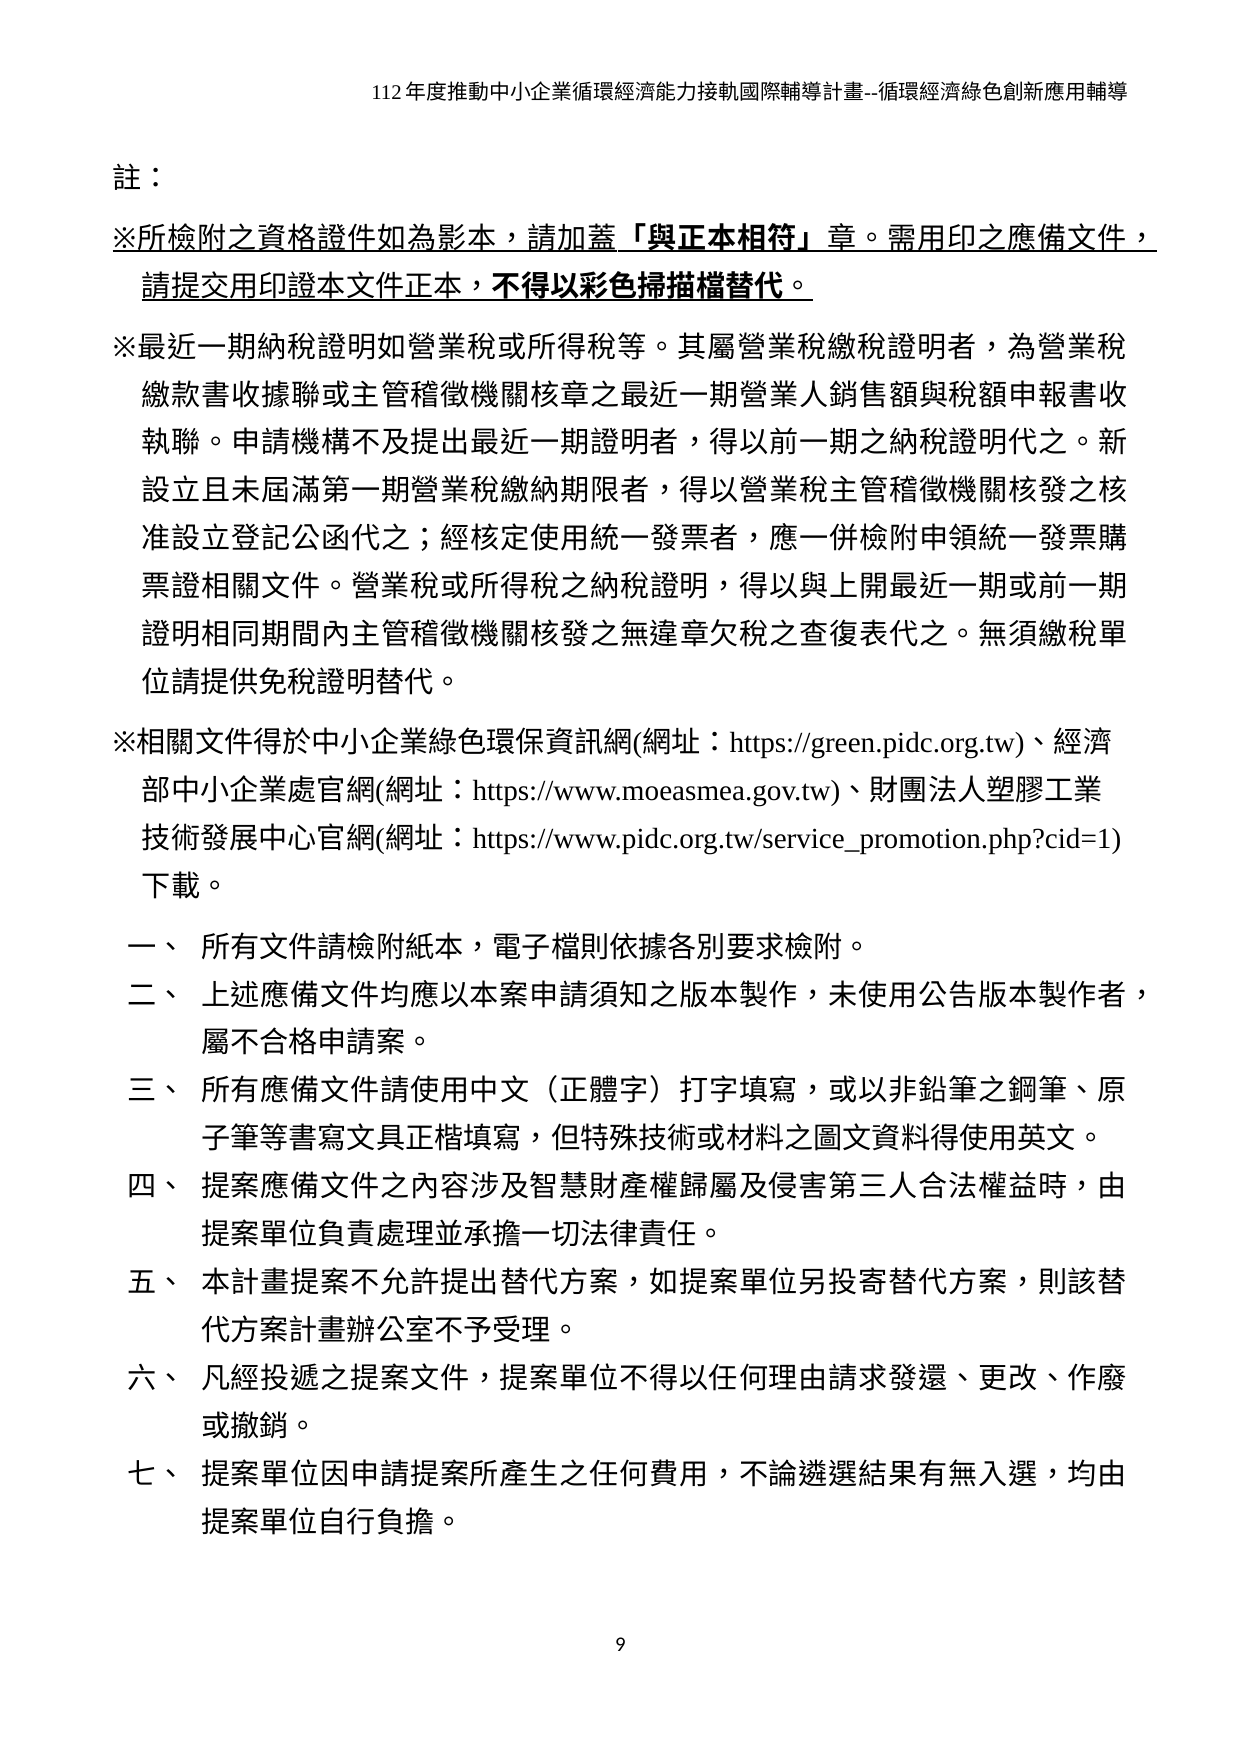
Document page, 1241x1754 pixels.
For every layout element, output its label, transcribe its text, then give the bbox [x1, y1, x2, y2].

list 所有應備文件請使用中文（正體字）打字填寫，或以非鉛筆之鋼筆、原子筆等書寫文具正楷填寫，但特殊技術或材料之圖文資料得使用英文。 [127, 1062, 1128, 1158]
list ※所檢附之資格證件如為影本，請加蓋「與正本相符」章。需用印之應備文件，請提交用印證本文件正本，不得以彩色掃描檔替代。 [112, 210, 1128, 250]
list 上述應備文件均應以本案申請須知之版本製作，未使用公告版本製作者，屬不合格申請案。 [127, 967, 1128, 1062]
list 提案應備文件之內容涉及智慧財產權歸屬及侵害第三人合法權益時，由提案單位負責處理並承擔一切法律責任。 [127, 1158, 1128, 1254]
list ※最近一期納稅證明如營業稅或所得稅等。其屬營業稅繳稅證明者，為營業稅繳款書收據聯或主管稽徵機關核章之最近一期營業人銷售額與稅額申報書收執聯。申請機構不及提出最近一期證明者，得以前一期之納稅證明代之。新設立且未屆滿第一期營業稅繳納期限者，得以營業稅主管稽徵機關核發之核准設立登記公函代之；經核定使用統一發票者，應一併檢附申領統一發票購票證相關文件。營業稅或所得稅之納稅證明，得以與上開最近一期或前一期證明相同期間內主管稽徵機關核發之無違章欠稅之查復表代之。無須繳稅單位請提供免稅證明替代。 [112, 319, 1128, 702]
list 凡經投遞之提案文件，提案單位不得以任何理由請求發還、更改、作廢或撤銷。 [127, 1350, 1128, 1446]
list 本計畫提案不允許提出替代方案，如提案單位另投寄替代方案，則該替代方案計畫辦公室不予受理。 [127, 1254, 1128, 1350]
list ※所檢附之資格證件如為影本，請加蓋「與正本相符」章。需用印之應備文件，請提交用印證本文件正本，不得以彩色掃描檔替代。 [112, 251, 1128, 306]
list 註： [112, 150, 1128, 198]
list 所有文件請檢附紙本，電子檔則依據各別要求檢附。 [127, 919, 1128, 967]
list 提案單位因申請提案所產生之任何費用，不論遴選結果有無入選，均由提案單位自行負擔。 [127, 1446, 1128, 1542]
list ※相關文件得於中小企業綠色環保資訊網(網址：https://green.pidc.org.tw)、經濟部中小企業處官網(網址：https://www.moeasmea.gov.tw)、財團法人塑膠工業技術發展中心官網(網址：https://www.pidc.org.tw/service_promotion.php?cid=1)下載。 [112, 714, 1128, 906]
